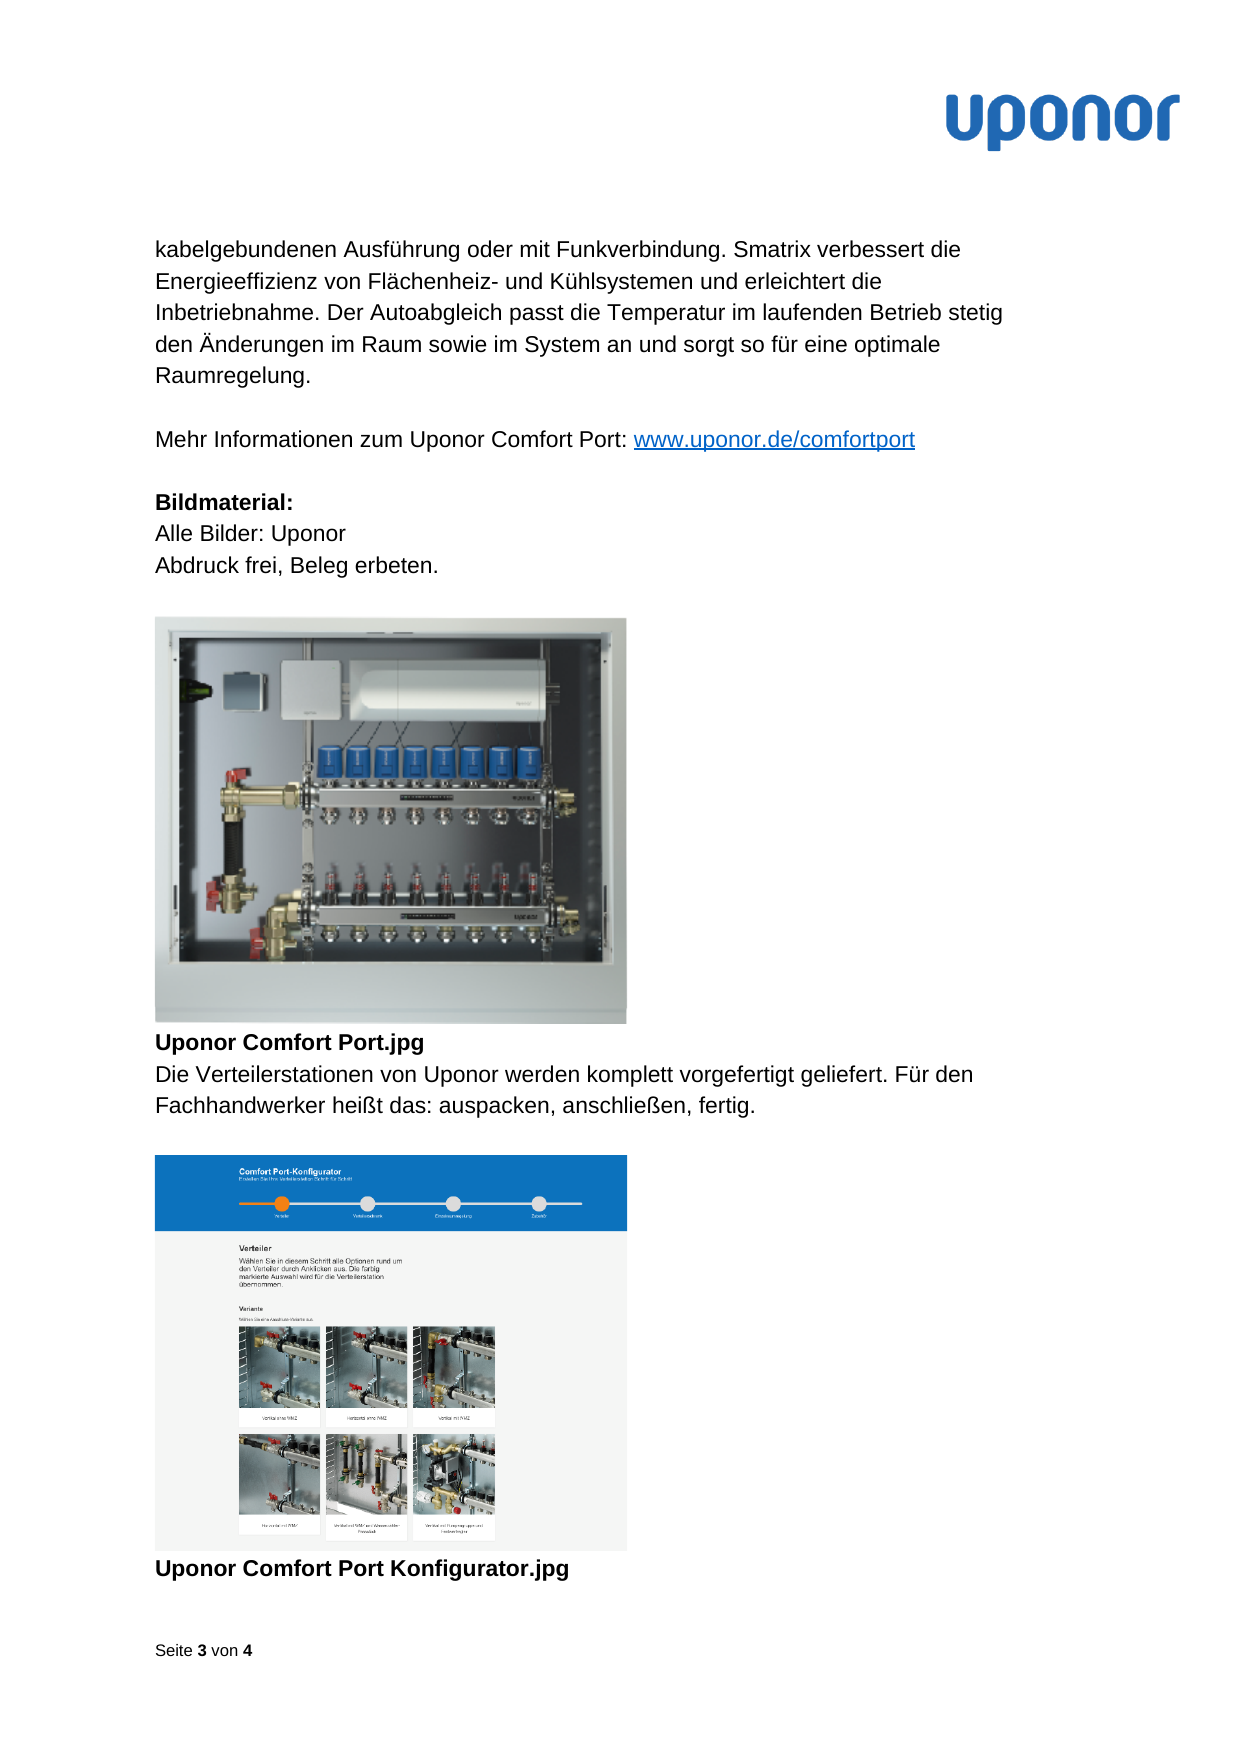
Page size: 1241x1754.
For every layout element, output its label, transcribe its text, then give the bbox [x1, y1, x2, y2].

text Die Verteilerstationen von Uponor werden komplett vorgefertigt geliefert. Für den Fachhandwerker heißt das: auspacken, anschließen, fertig. [155, 1061, 1034, 1119]
text Bildmaterial: [155, 489, 1034, 515]
text Mehr Informationen zum Uponor Comfort Port: www.uponor.de/comfortport [155, 426, 1034, 452]
text Alle Bilder: Uponor [155, 520, 1034, 547]
text Uponor Comfort Port Konfigurator.jpg [155, 1555, 1034, 1582]
picture [945, 94, 1180, 151]
picture [154, 615, 628, 1024]
picture [154, 1155, 628, 1551]
text Uponor Comfort Port.jpg [155, 1029, 1034, 1056]
text Abdruck frei, Beleg erbeten. [155, 552, 1034, 578]
